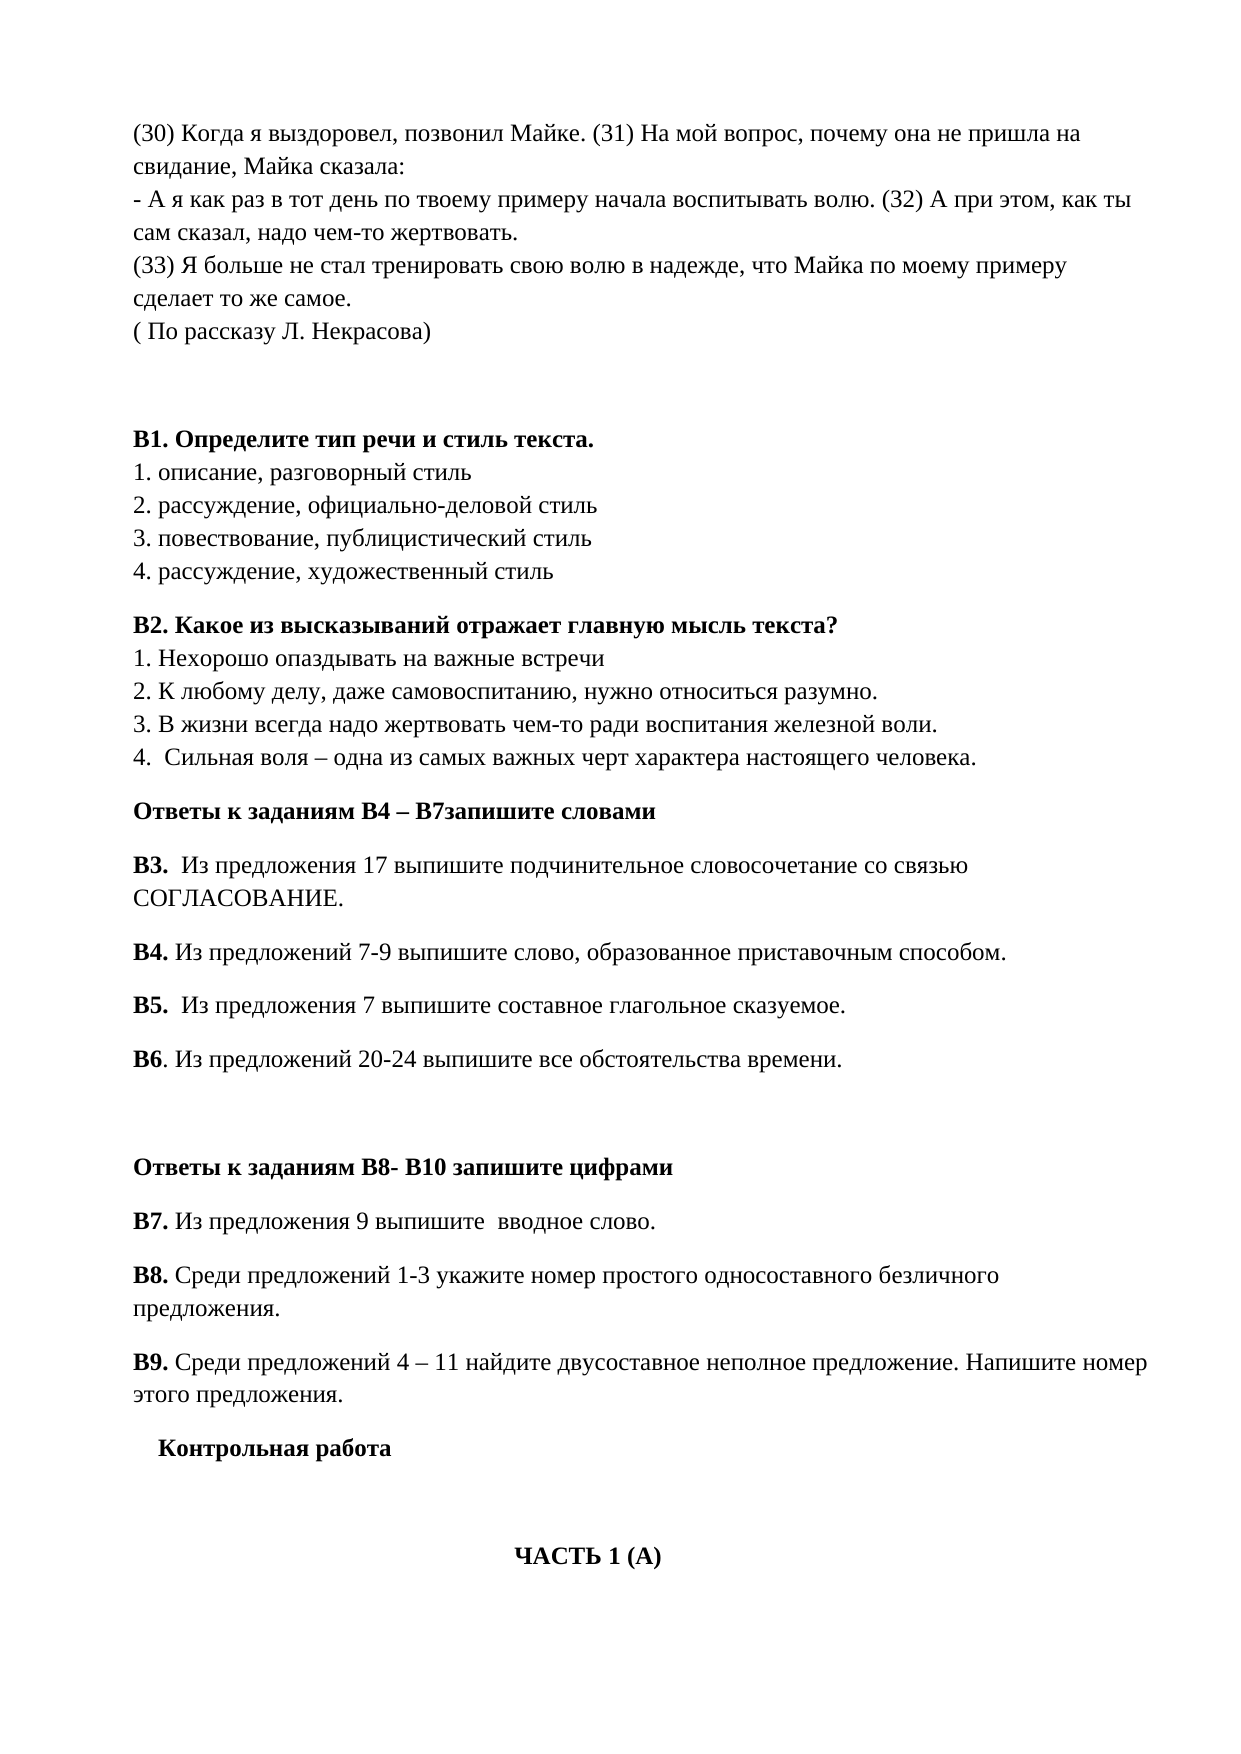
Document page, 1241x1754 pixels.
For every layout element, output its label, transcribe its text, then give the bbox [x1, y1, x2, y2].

text В5. Из предложения 7 выпишите составное глагольное сказуемое. [133, 990, 1152, 1019]
text В2. Какое из высказываний отражает главную мысль текста? 1. Нехорошо опаздывать на важные встречи 2. К любому делу, даже самовоспитанию, нужно относиться разумно. 3. В жизни всегда надо жертвовать чем-то ради воспитания железной воли. 4. Сильная воля – одна из самых важных черт характера настоящего человека. [133, 610, 1152, 771]
text В7. Из предложения 9 выпишите вводное слово. [133, 1206, 1152, 1234]
text В3. Из предложения 17 выпишите подчинительное словосочетание со связью СОГЛАСОВАНИЕ. [133, 850, 1152, 911]
text В6. Из предложений 20-24 выпишите все обстоятельства времени. [133, 1044, 1152, 1073]
text Ответы к заданиям В8- В10 запишите цифрами [133, 1152, 1152, 1181]
text Контрольная работа [133, 1433, 1152, 1462]
text Ответы к заданиям В4 – В7запишите словами [133, 796, 1152, 824]
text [133, 118, 1152, 345]
text ЧАСТЬ 1 (А) [133, 1541, 1152, 1570]
text В1. Определите тип речи и стиль текста. 1. описание, разговорный стиль 2. рассуждение, официально-деловой стиль 3. повествование, публицистический стиль 4. рассуждение, художественный стиль [133, 424, 1152, 585]
text В8. Среди предложений 1-3 укажите номер простого односоставного безличного предложения. [133, 1260, 1152, 1321]
text В9. Среди предложений 4 – 11 найдите двусоставное неполное предложение. Напишите номер этого предложения. [133, 1347, 1152, 1408]
text В4. Из предложений 7-9 выпишите слово, образованное приставочным способом. [133, 937, 1152, 965]
